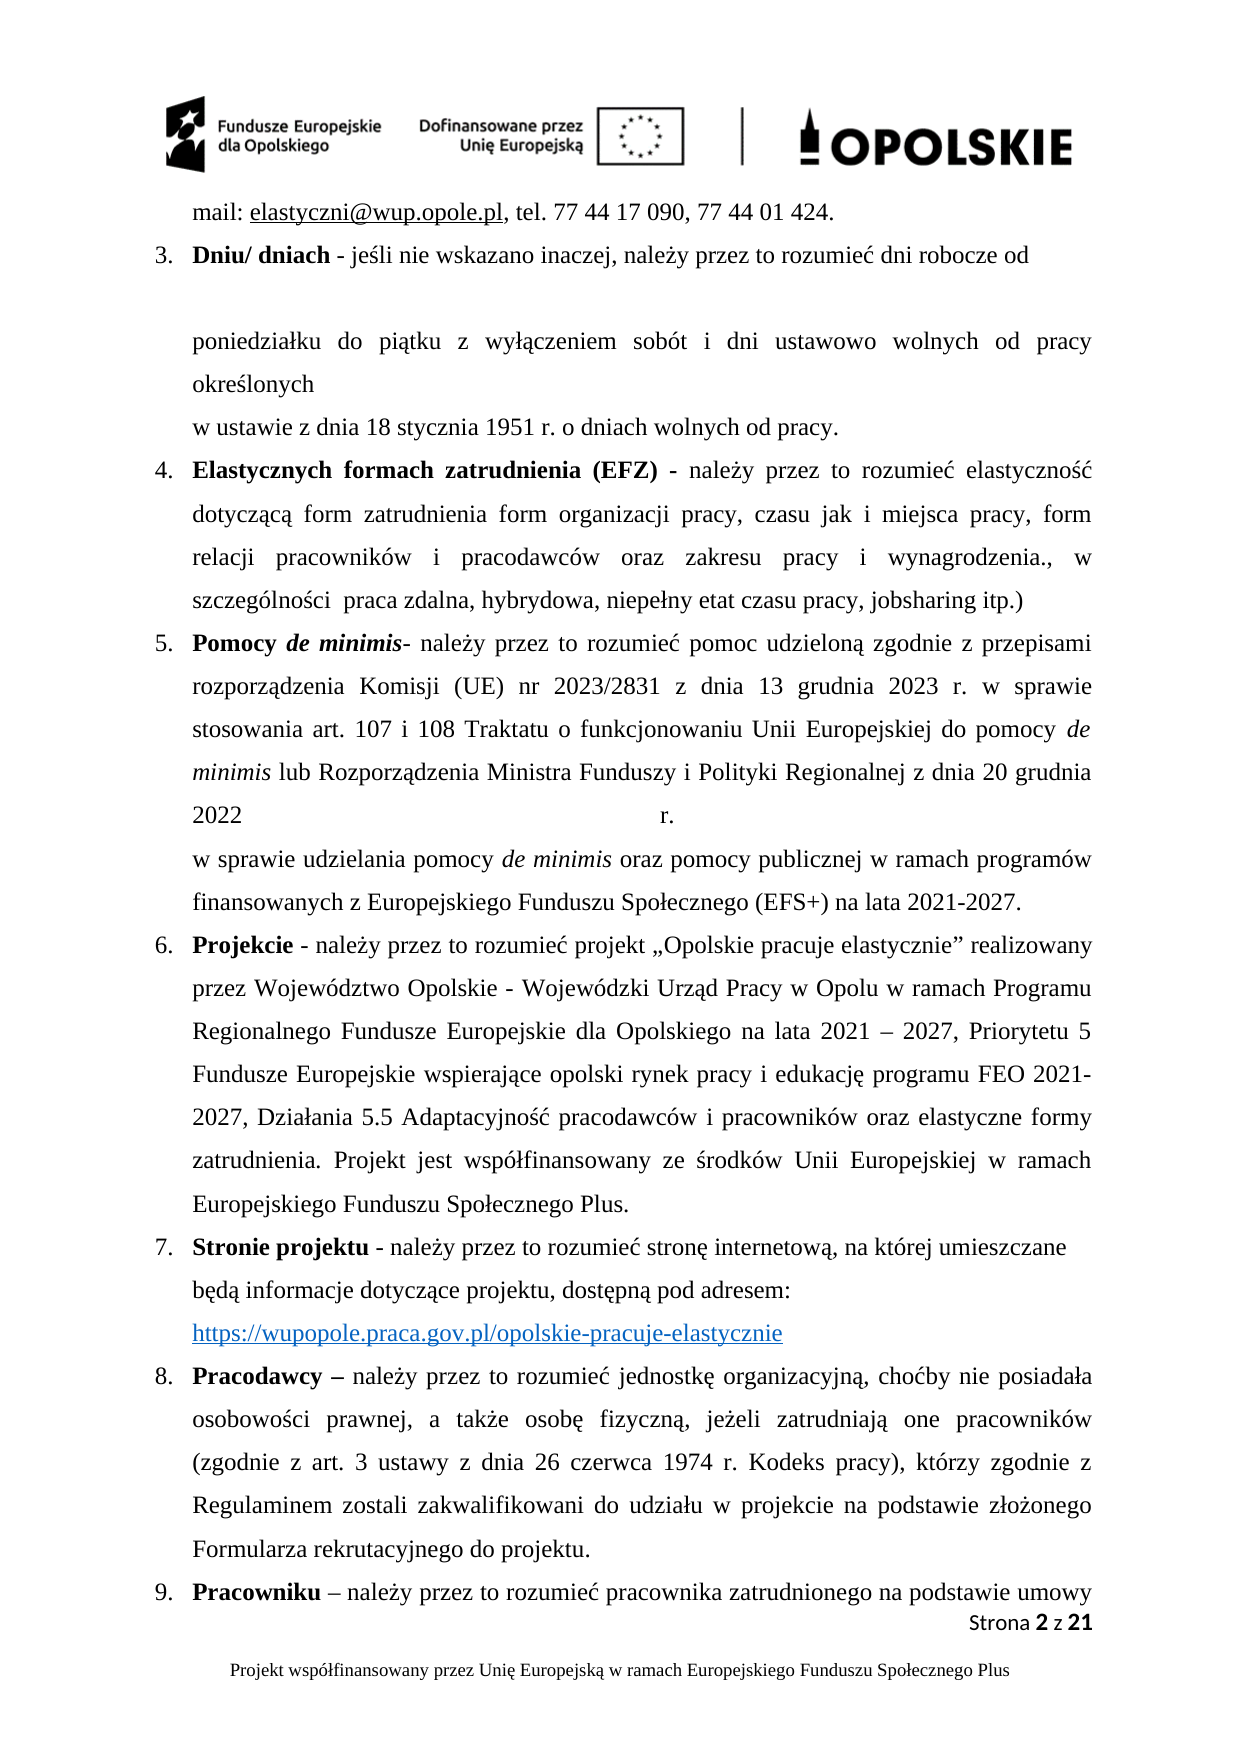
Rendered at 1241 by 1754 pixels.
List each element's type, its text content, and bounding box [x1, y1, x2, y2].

text mail: elastyczni@wup.opole.pl, tel. 77 44 17 090, 77 44 01 424. [192, 197, 1093, 226]
list Projekcie - należy przez to rozumieć projekt „Opolskie pracuje elastycznie” realizowany przez Województwo Opolskie - Wojewódzki Urząd Pracy w Opolu w ramach Programu Regionalnego Fundusze Europejskie dla Opolskiego na lata 2021 – 2027, Priorytetu 5 Fundusze Europejskie wspierające opolski rynek pracy i edukację programu FEO 2021-2027, Działania 5.5 Adaptacyjność pracodawców i pracowników oraz elastyczne formy zatrudnienia. Projekt jest współfinansowany ze środków Unii Europejskiej w ramach Europejskiego Funduszu Społecznego Plus. [154, 930, 1093, 1217]
list Pomocy de minimis- należy przez to rozumieć pomoc udzieloną zgodnie z przepisami rozporządzenia Komisji (UE) nr 2023/2831 z dnia 13 grudnia 2023 r. w sprawie stosowania art. 107 i 108 Traktatu o funkcjonowaniu Unii Europejskiej do pomocy de minimis lub Rozporządzenia Ministra Funduszy i Polityki Regionalnej z dnia 20 grudnia 2022 r. w sprawie udzielania pomocy de minimis oraz pomocy publicznej w ramach programów finansowanych z Europejskiego Funduszu Społecznego (EFS+) na lata 2021-2027. [154, 628, 1093, 916]
list Elastycznych formach zatrudnienia (EFZ) - należy przez to rozumieć elastyczność dotyczącą form zatrudnienia form organizacji pracy, czasu jak i miejsca pracy, form relacji pracowników i pracodawców oraz zakresu pracy i wynagrodzenia., w szczególności praca zdalna, hybrydowa, niepełny etat czasu pracy, jobsharing itp.) [154, 456, 1093, 614]
list Dniu/ dniach - jeśli nie wskazano inaczej, należy przez to rozumieć dni robocze od [154, 240, 1093, 269]
text w ustawie z dnia 18 stycznia 1951 r. o dniach wolnych od pracy. [192, 412, 1093, 441]
list Stronie projektu - należy przez to rozumieć stronę internetową, na której umieszczane będą informacje dotyczące projektu, dostępną pod adresem: https://wupopole.praca.gov.pl/opolskie-pracuje-elastycznie [154, 1232, 1093, 1347]
text poniedziałku do piątku z wyłączeniem sobót i dni ustawowo wolnych od pracy określonych [192, 326, 1093, 398]
list Pracodawcy – należy przez to rozumieć jednostkę organizacyjną, choćby nie posiadała osobowości prawnej, a także osobę fizyczną, jeżeli zatrudniają one pracowników (zgodnie z art. 3 ustawy z dnia 26 czerwca 1974 r. Kodeks pracy), którzy zgodnie z Regulaminem zostali zakwalifikowani do udziału w projekcie na podstawie złożonego Formularza rekrutacyjnego do projektu. [154, 1361, 1093, 1562]
picture [147, 73, 1092, 197]
